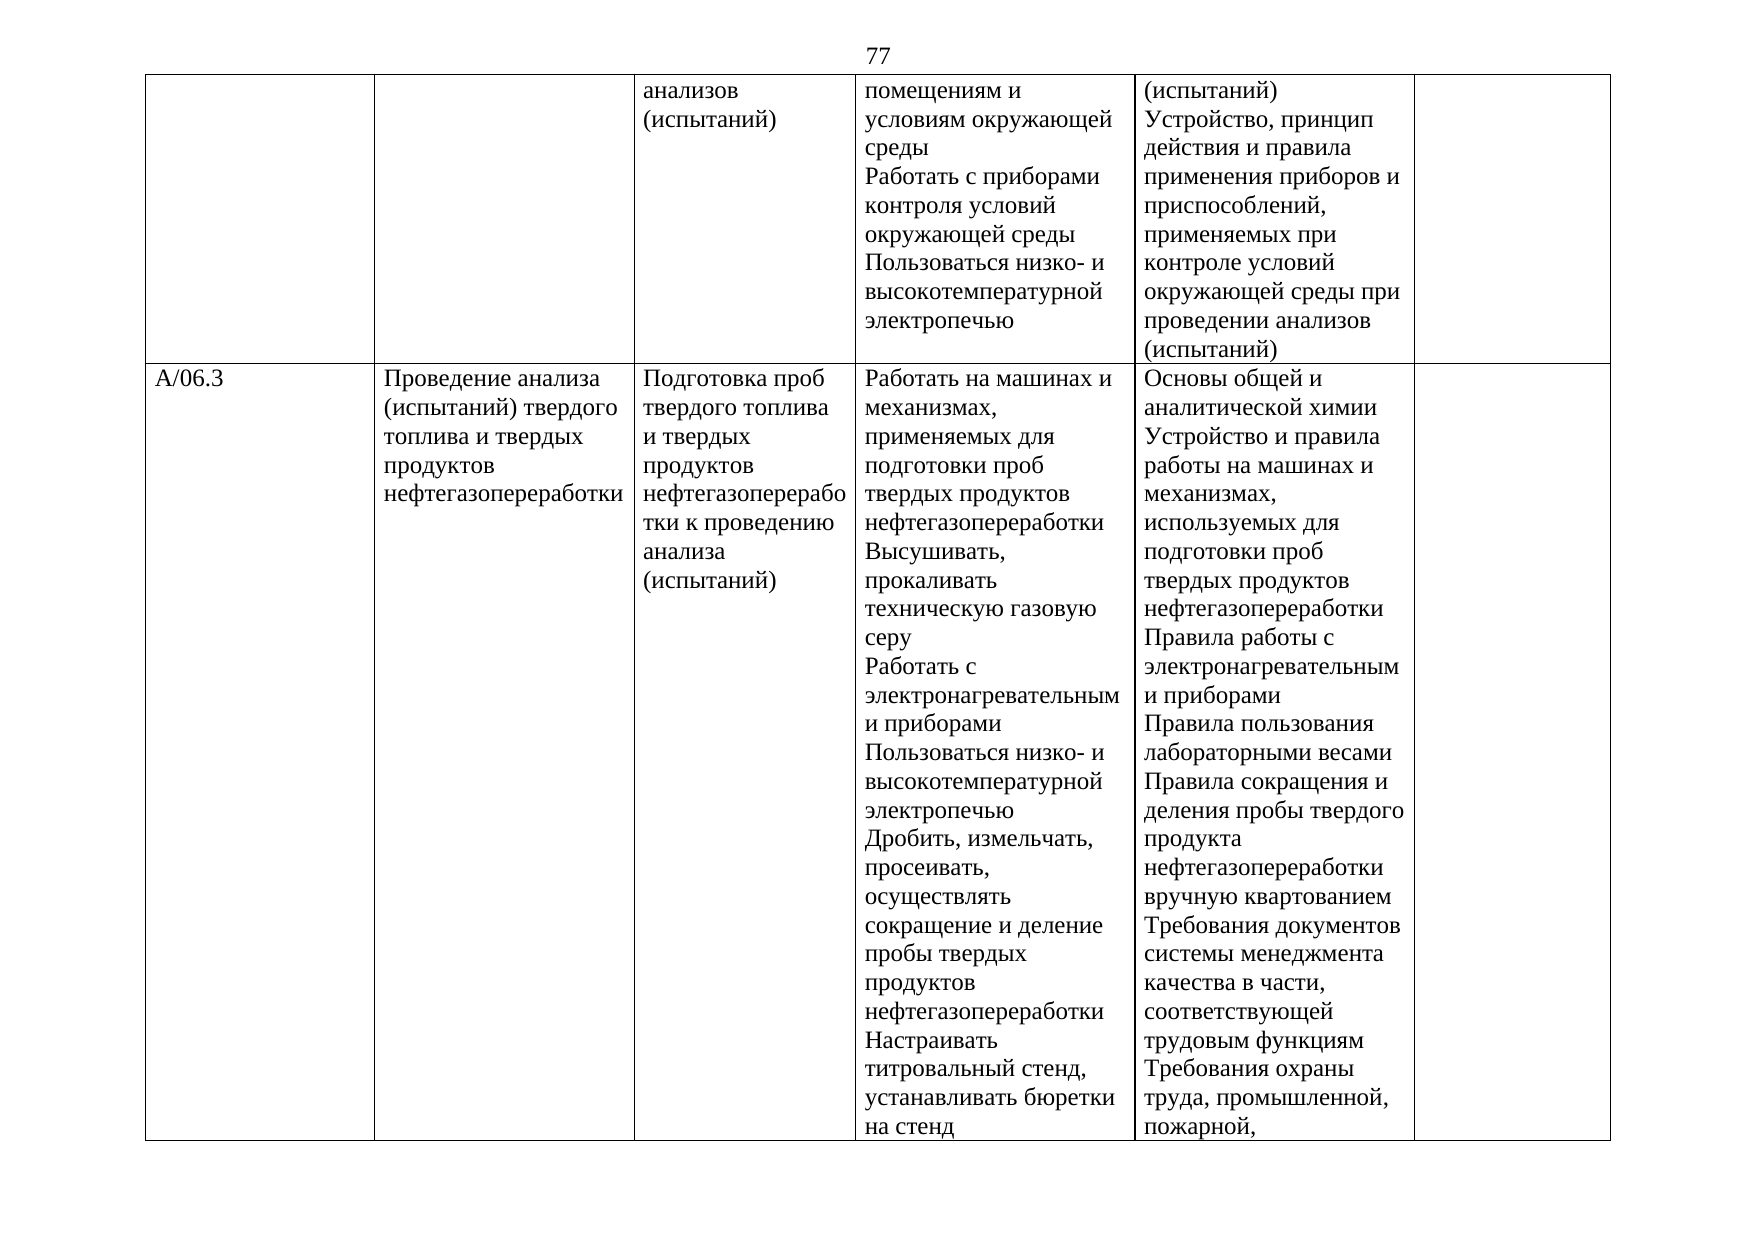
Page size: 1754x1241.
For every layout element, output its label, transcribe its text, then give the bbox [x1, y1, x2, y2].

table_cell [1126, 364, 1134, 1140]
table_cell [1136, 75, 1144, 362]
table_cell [375, 364, 634, 1140]
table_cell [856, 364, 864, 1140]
table_cell [1415, 75, 1610, 362]
table_cell A/06.3 [146, 364, 374, 1140]
table_cell [1415, 364, 1610, 1140]
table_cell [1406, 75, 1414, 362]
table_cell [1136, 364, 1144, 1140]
table_cell Оценка условий окружающей среды при проведении анализов (испытаний) [635, 75, 855, 362]
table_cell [635, 364, 855, 1140]
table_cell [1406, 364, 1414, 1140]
